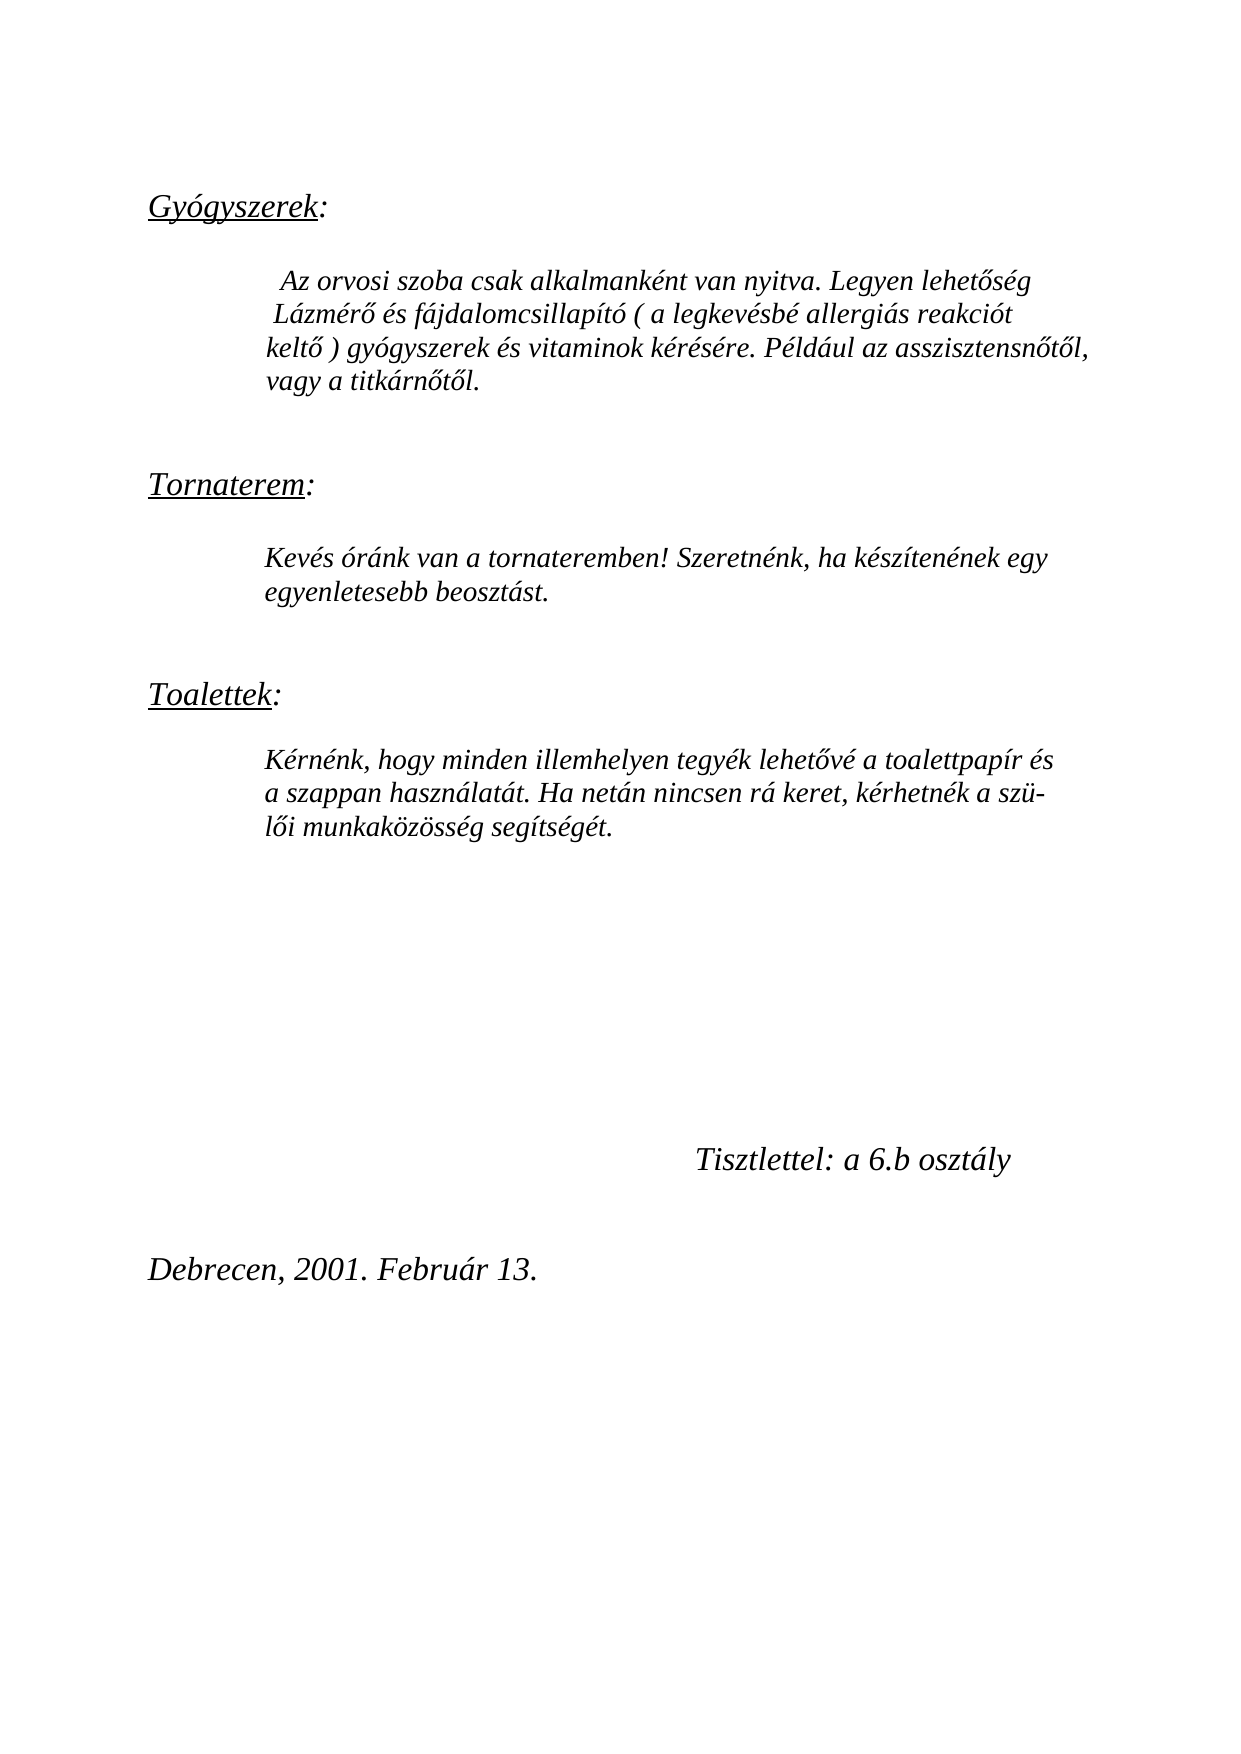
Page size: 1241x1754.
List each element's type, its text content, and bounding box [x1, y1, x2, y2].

text lői munkaközösség segítségét. [148, 809, 1093, 842]
text Tisztlettel: a 6.b osztály [148, 1139, 1093, 1178]
text Toalettek: [148, 675, 1093, 713]
text Az orvosi szoba csak alkalmanként van nyitva. Legyen lehetőség [148, 263, 1093, 296]
text keltő ) gyógyszerek és vitaminok kérésére. Például az asszisztensnőtől, vagy a titkárnőtől. [266, 330, 1093, 397]
subtitle Kevés óránk van a tornateremben! Szeretnénk, ha készítenének egy [148, 541, 1093, 574]
text Gyógyszerek: [148, 186, 1093, 224]
text Kérnénk, hogy minden illemhelyen tegyék lehetővé a toalettpapír és [148, 742, 1093, 775]
text Debrecen, 2001. Február 13. [148, 1250, 1093, 1288]
text Tornaterem: [148, 464, 1093, 502]
text Lázmérő és fájdalomcsillapító ( a legkevésbé allergiás reakciót [148, 296, 1093, 330]
text a szappan használatát. Ha netán nincsen rá keret, kérhetnék a szü- [148, 775, 1093, 809]
text egyenletesebb beosztást. [148, 574, 1093, 608]
